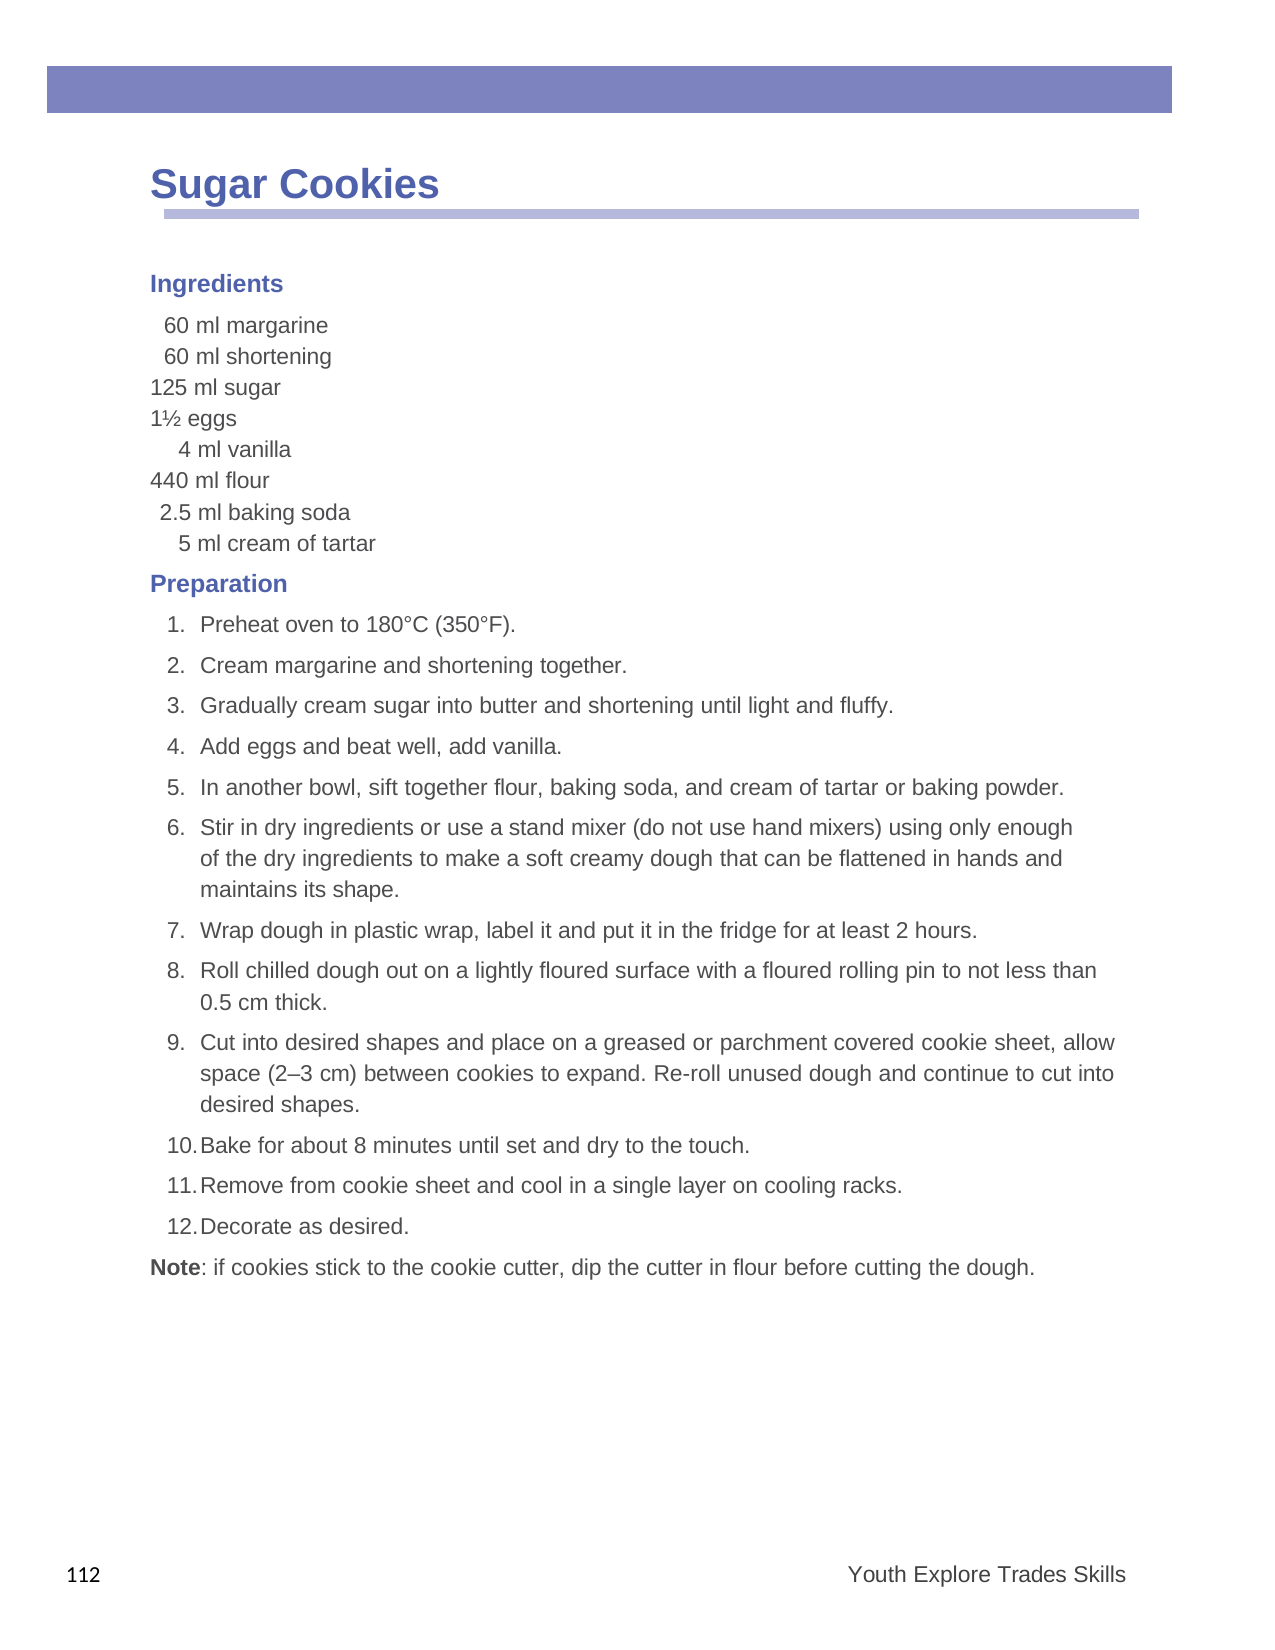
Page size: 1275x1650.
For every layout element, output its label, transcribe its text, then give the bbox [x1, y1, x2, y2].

text 2.5 ml baking soda [159, 499, 1183, 525]
text 4 ml vanilla [178, 436, 1183, 463]
text 0.5 cm thick. [200, 989, 1183, 1015]
text Sugar Cookies [150, 160, 1183, 208]
text 60 ml shortening [163, 343, 1183, 369]
list Cream margarine and shortening together. [167, 652, 1183, 678]
list Roll chilled dough out on a lightly floured surface with a floured rolling pin to not less than [167, 957, 1183, 984]
list Stir in dry ingredients or use a stand mixer (do not use hand mixers) using only enough of the dry ingredients to make a soft creamy dough that can be flattened in hands and maintains its shape. [167, 814, 1074, 903]
text 60 ml margarine [163, 312, 1183, 338]
list Cut into desired shapes and place on a greased or parchment covered cookie sheet, allow space (2–3 cm) between cookies to expand. Re-roll unused dough and continue to cut into desired shapes. [167, 1029, 1115, 1118]
list Wrap dough in plastic wrap, label it and put it in the fridge for at least 2 hours. [167, 917, 1183, 943]
list In another bowl, sift together flour, baking soda, and cream of tartar or baking powder. [167, 773, 1183, 800]
text 5 ml cream of tartar [178, 530, 1183, 556]
list Gradually cream sugar into butter and shortening until light and fluffy. [167, 692, 1183, 719]
text 440 ml flour [150, 467, 1183, 494]
list Preheat oven to 180°C (350°F). [167, 611, 1183, 637]
text Note: if cookies stick to the cookie cutter, dip the cutter in flour before cutting the dough. [150, 1254, 1183, 1280]
text Preparation [150, 568, 1183, 597]
list Remove from cookie sheet and cool in a single layer on cooling racks. [167, 1172, 1183, 1199]
list Decorate as desired. [167, 1213, 1183, 1239]
text Ingredients [150, 269, 1183, 298]
list Bake for about 8 minutes until set and dry to the touch. [167, 1132, 1183, 1158]
list Add eggs and beat well, add vanilla. [167, 733, 1183, 759]
text 125 ml sugar 1½ eggs [150, 374, 308, 431]
